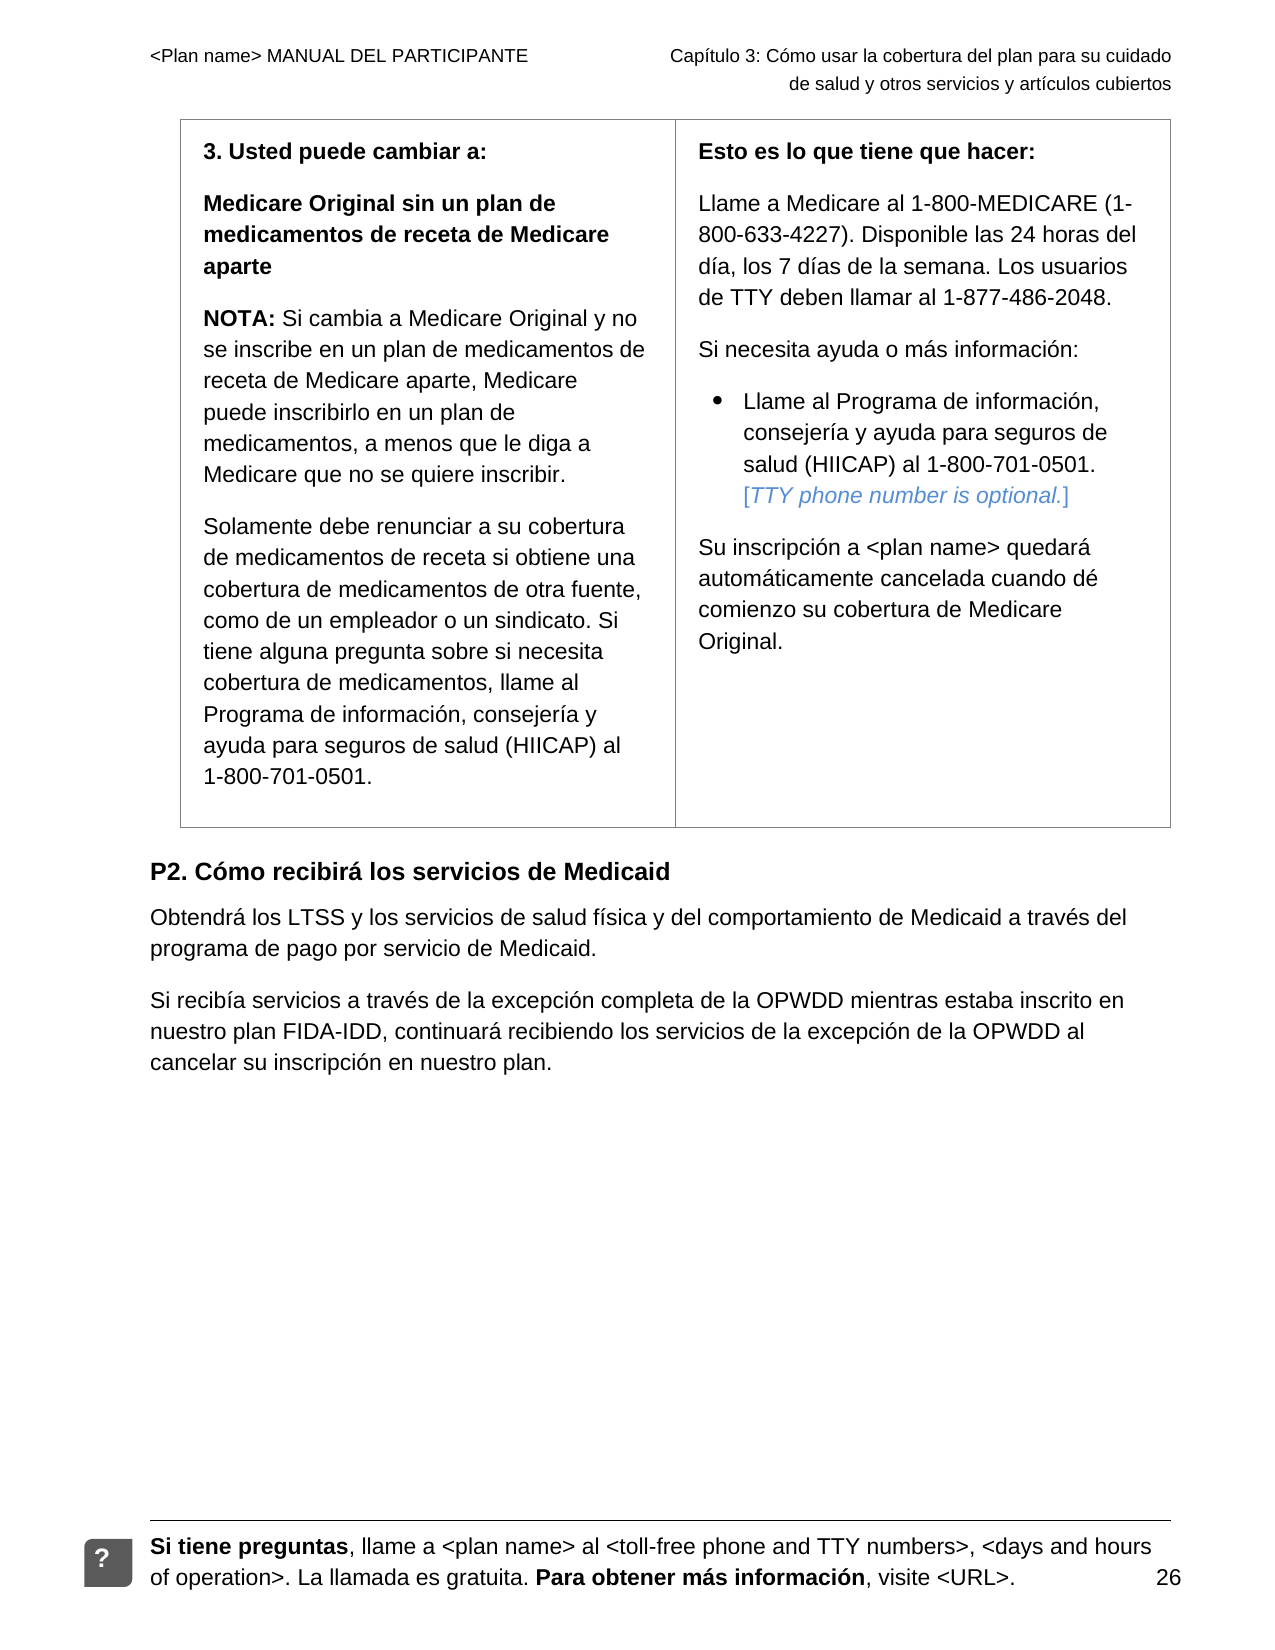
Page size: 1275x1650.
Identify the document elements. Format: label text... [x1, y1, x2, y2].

subtitle P2. Cómo recibirá los servicios de Medicaid [150, 854, 1096, 887]
text Obtendrá los LTSS y los servicios de salud física y del comportamiento de Medicaid a través del programa de pago por servicio de Medicaid. [150, 900, 1171, 962]
table_cell 3. Usted puede cambiar a: Medicare Original sin un plan de medicamentos de receta de Medicare aparte NOTA: Si cambia a Medicare Original y no se inscribe en un plan de medicamentos de receta de Medicare aparte, Medicare puede inscribirlo en un plan de medicamentos, a menos que le diga a Medicare que no se quiere inscribir. Solamente debe renunciar a su cobertura de medicamentos de receta si obtiene una cobertura de medicamentos de otra fuente, como de un empleador o un sindicato. Si tiene alguna pregunta sobre si necesita cobertura de medicamentos, llame al Programa de información, consejería y ayuda para seguros de salud (HIICAP) al 1-800-701-0501. [181, 120, 675, 827]
text Si recibía servicios a través de la excepción completa de la OPWDD mientras estaba inscrito en nuestro plan FIDA-IDD, continuará recibiendo los servicios de la excepción de la OPWDD al cancelar su inscripción en nuestro plan. [150, 983, 1171, 1077]
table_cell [676, 120, 1170, 827]
